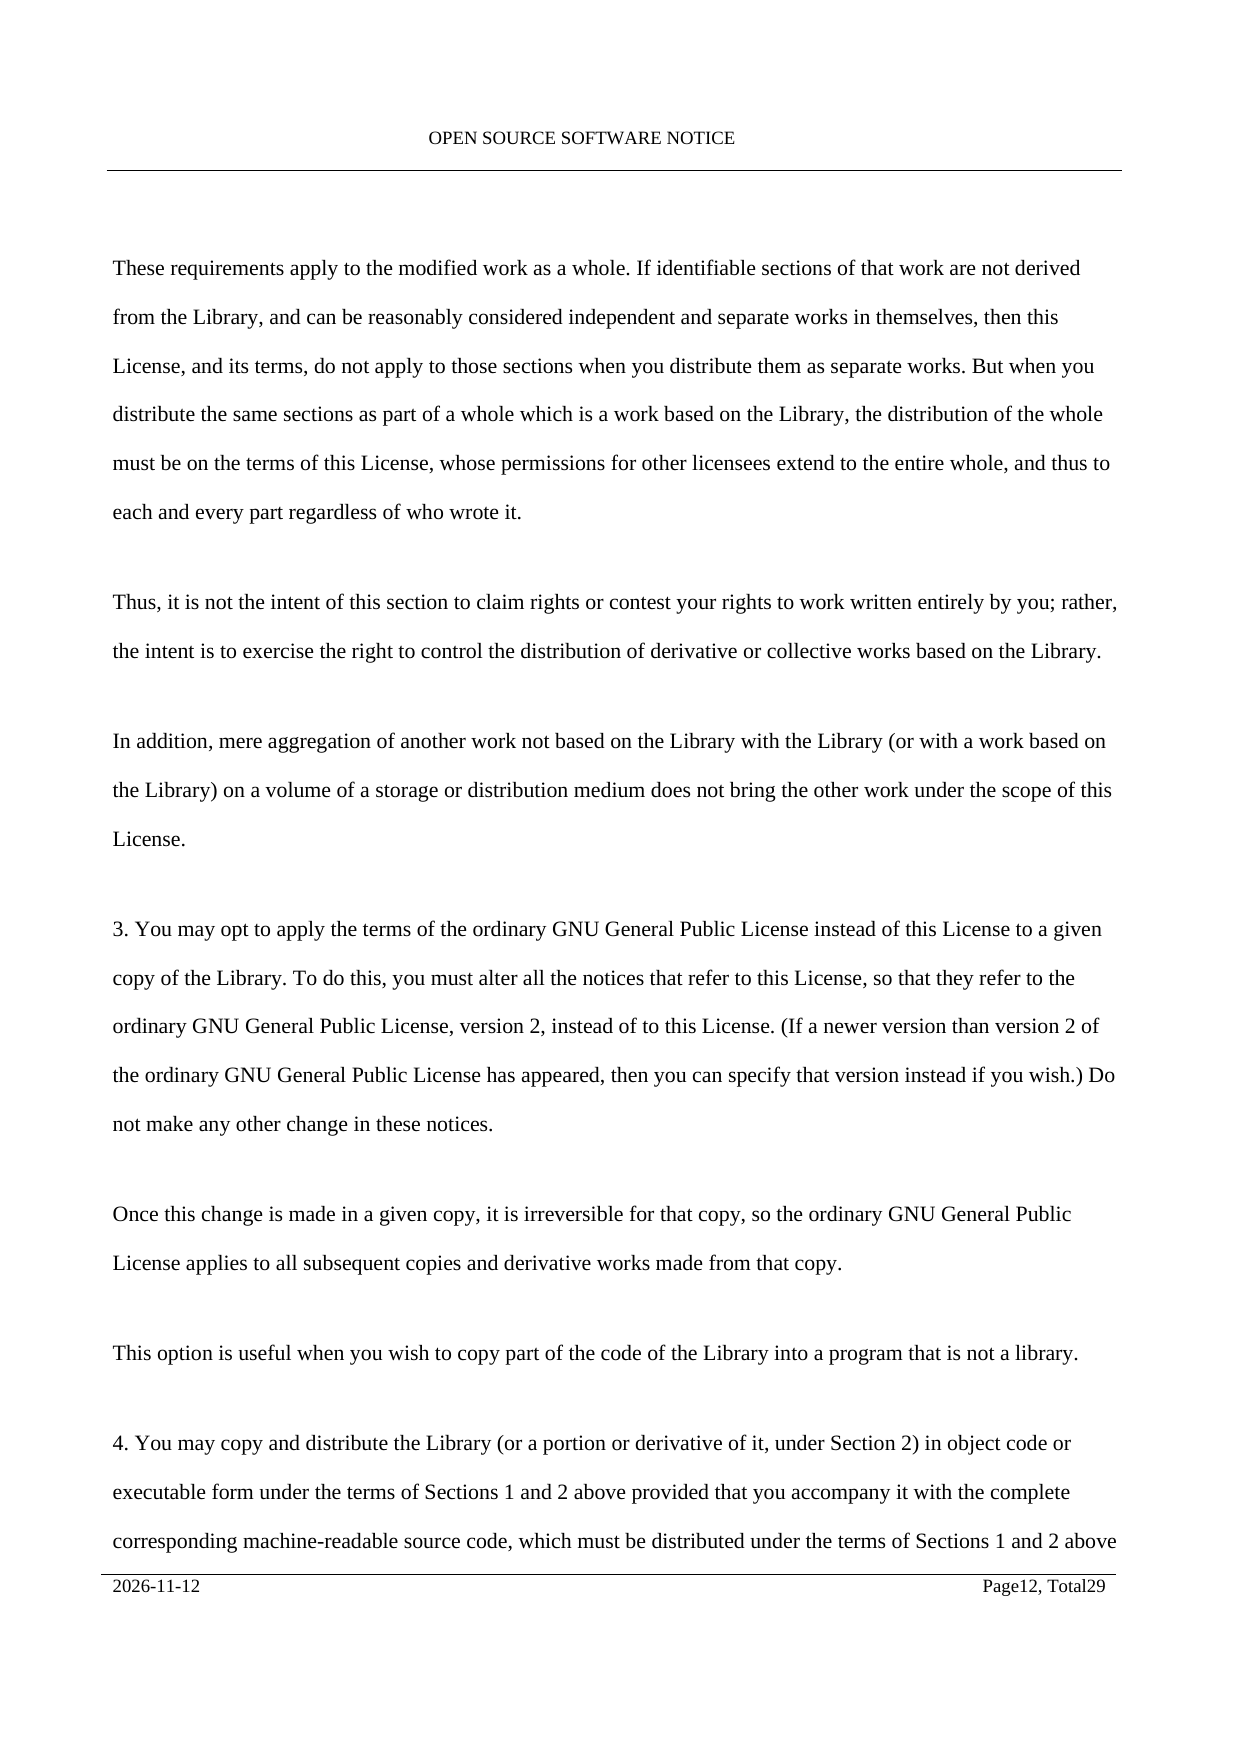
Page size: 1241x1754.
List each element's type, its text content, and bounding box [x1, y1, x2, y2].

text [112, 1426, 1128, 1556]
text In addition, mere aggregation of another work not based on the Library with the Library (or with a work based on the Library) on a volume of a storage or distribution medium does not bring the other work under the scope of this License. [112, 724, 1128, 854]
text Once this change is made in a given copy, it is irreversible for that copy, so the ordinary GNU General Public License applies to all subsequent copies and derivative works made from that copy. [112, 1197, 1128, 1278]
text This option is useful when you wish to copy part of the code of the Library into a program that is not a library. [112, 1336, 1128, 1369]
text Thus, it is not the intent of this section to claim rights or contest your rights to work written entirely by you; rather, the intent is to exercise the right to control the distribution of derivative or collective works based on the Library. [112, 585, 1128, 667]
text These requirements apply to the modified work as a whole. If identifiable sections of that work are not derived from the Library, and can be reasonably considered independent and separate works in themselves, then this License, and its terms, do not apply to those sections when you distribute them as separate works. But when you distribute the same sections as part of a whole which is a work based on the Library, the distribution of the whole must be on the terms of this License, whose permissions for other licensees extend to the entire whole, and thus to each and every part regardless of who wrote it. [112, 251, 1128, 528]
text 3. You may opt to apply the terms of the ordinary GNU General Public License instead of this License to a given copy of the Library. To do this, you must alter all the notices that refer to this License, so that they refer to the ordinary GNU General Public License, version 2, instead of to this License. (If a newer version than version 2 of the ordinary GNU General Public License has appeared, then you can specify that version instead if you wish.) Do not make any other change in these notices. [112, 912, 1128, 1139]
